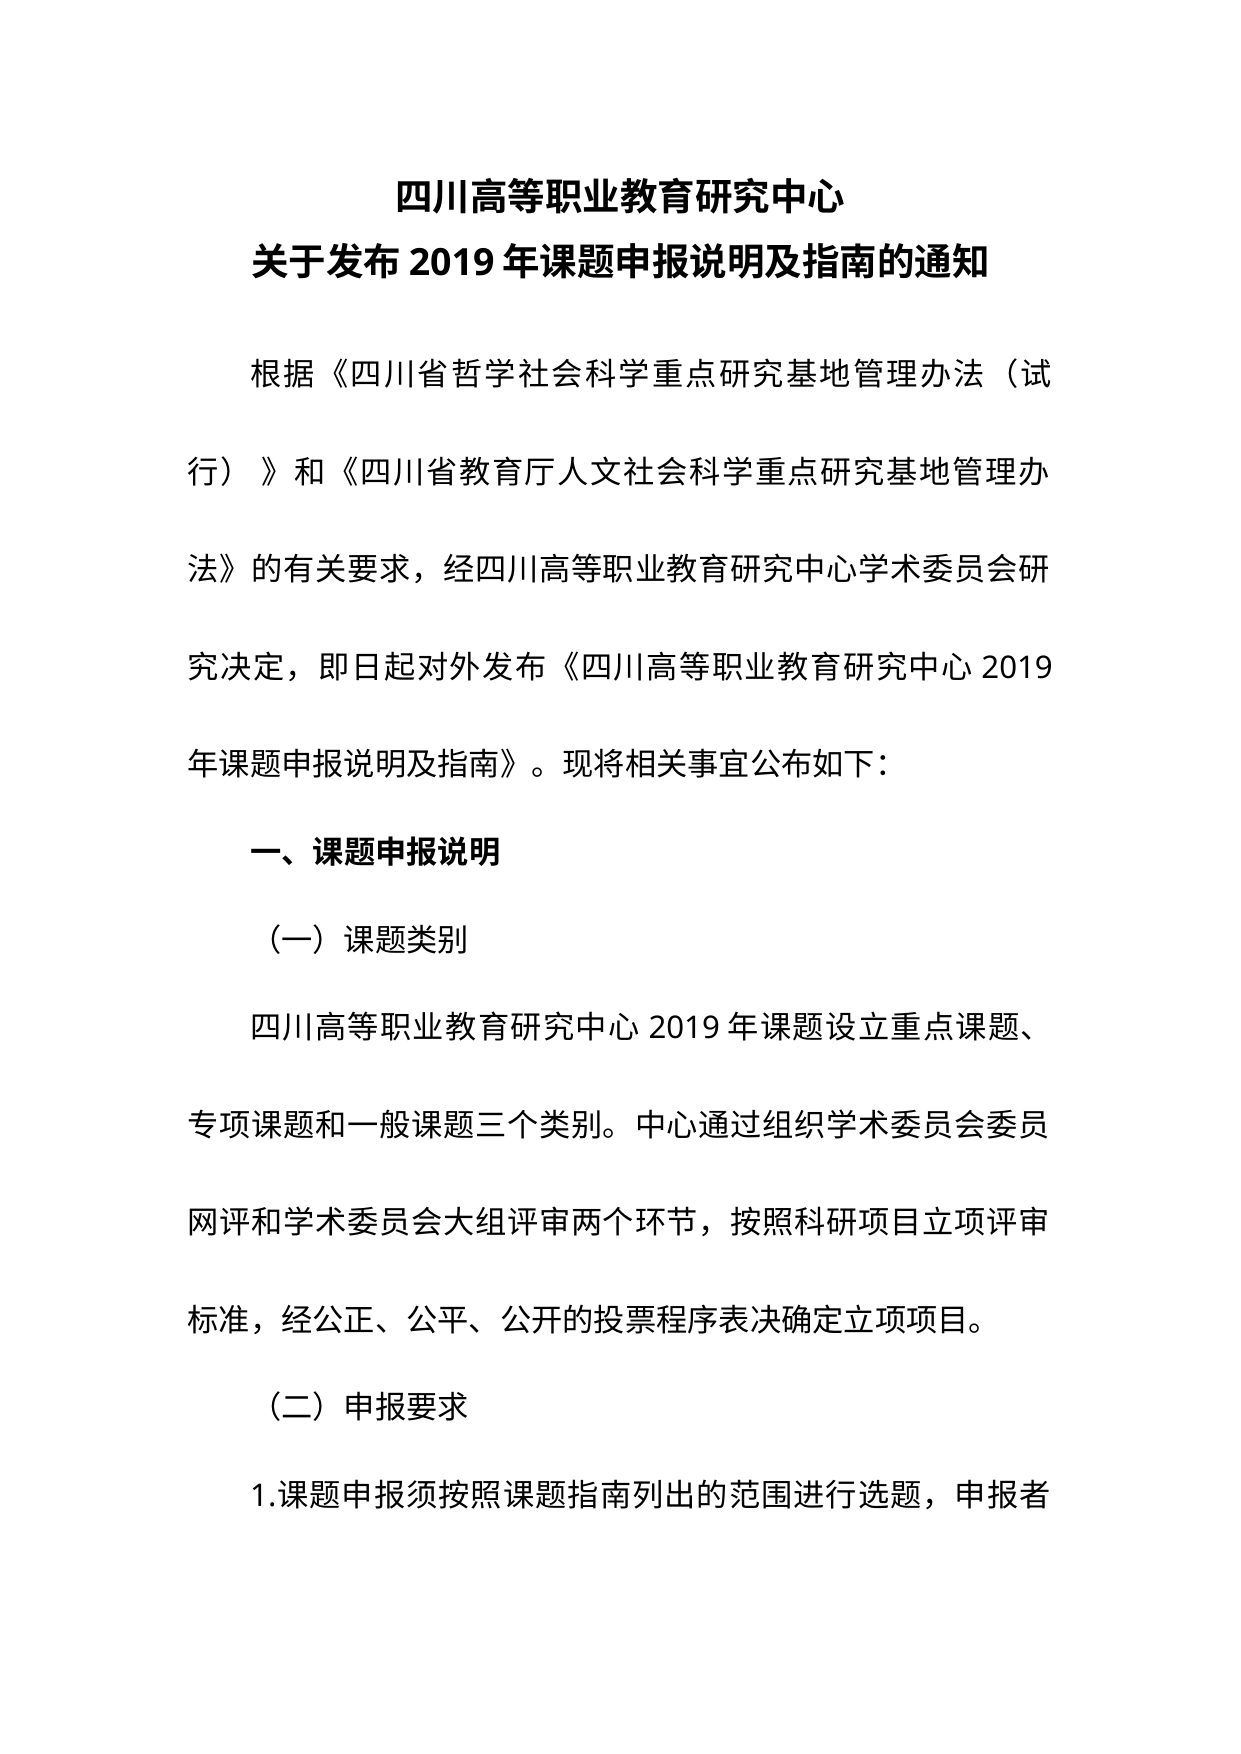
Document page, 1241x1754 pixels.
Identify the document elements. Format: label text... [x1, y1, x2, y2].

text 关于发布2019年课题申报说明及指南的通知 [187, 227, 1053, 292]
text 四川高等职业教育研究中心2019年课题设立重点课题、专项课题和一般课题三个类别。中心通过组织学术委员会委员网评和学术委员会大组评审两个环节，按照科研项目立项评审标准，经公正、公平、公开的投票程序表决确定立项项目。 [187, 992, 1053, 1350]
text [187, 1460, 1053, 1525]
text 一、课题申报说明 [187, 817, 1053, 882]
text 根据《四川省哲学社会科学重点研究基地管理办法（试行） 》和《四川省教育厅人文社会科学重点研究基地管理办法》的有关要求，经四川高等职业教育研究中心学术委员会研究决定，即日起对外发布《四川高等职业教育研究中心2019年课题申报说明及指南》。现将相关事宜公布如下： [187, 340, 1053, 795]
text （一）课题类别 [187, 905, 1053, 970]
text 四川高等职业教育研究中心 [187, 162, 1053, 227]
text （二）申报要求 [187, 1373, 1053, 1438]
